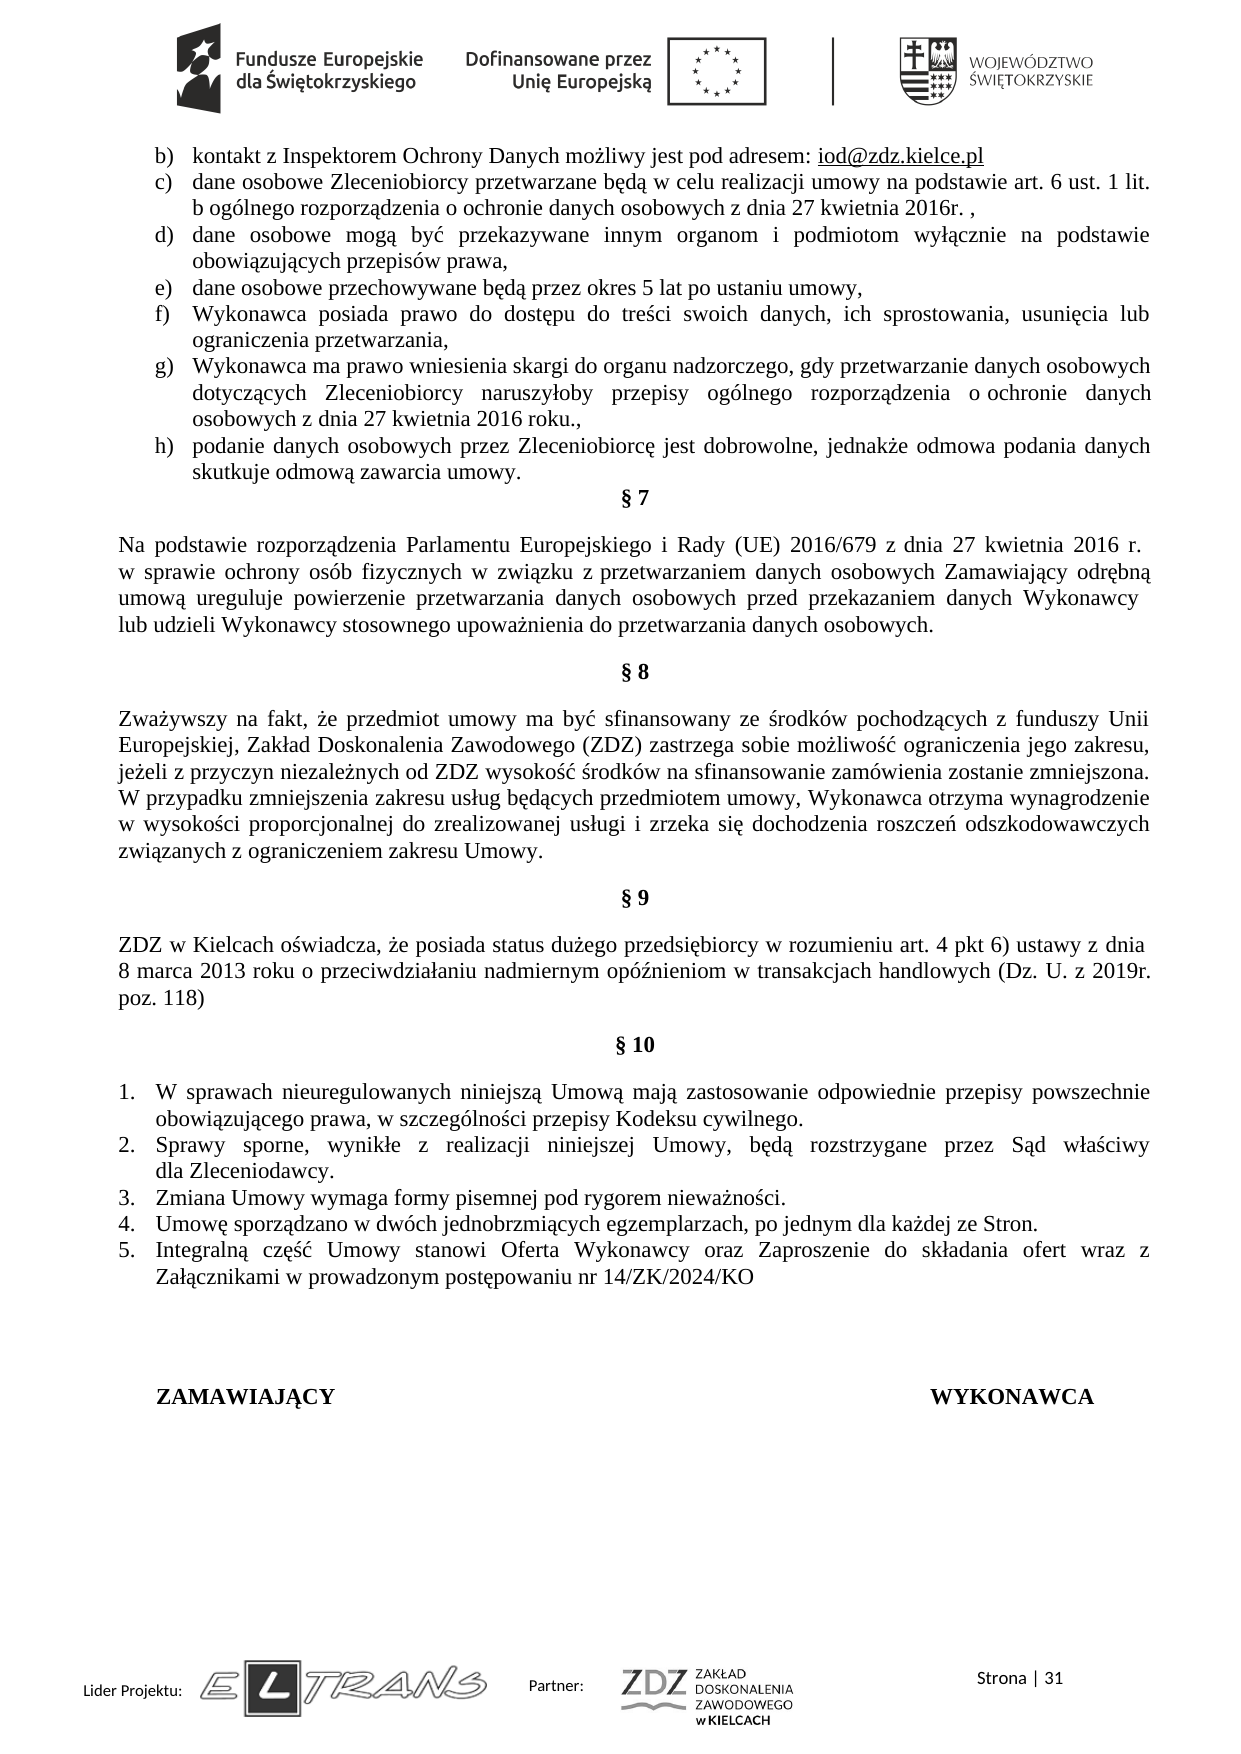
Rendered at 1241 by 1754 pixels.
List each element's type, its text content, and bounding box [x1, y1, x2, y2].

text Na podstawie rozporządzenia Parlamentu Europejskiego i Rady (UE) 2016/679 z dnia 27 kwietnia 2016 r. w sprawie ochrony osób fizycznych w związku z przetwarzaniem danych osobowych Zamawiający odrębną umową ureguluje powierzenie przetwarzania danych osobowych przed przekazaniem danych Wykonawcy lub udzieli Wykonawcy stosownego upoważnienia do przetwarzania danych osobowych. [118, 532, 1152, 637]
text ZAMAWIAJĄCY WYKONAWCA [118, 1383, 1152, 1436]
picture [619, 1667, 800, 1732]
text § 10 [118, 1031, 1152, 1057]
picture [200, 1660, 487, 1717]
list dane osobowe przechowywane będą przez okres 5 lat po ustaniu umowy, [154, 273, 1152, 300]
picture [176, 23, 1093, 114]
list dane osobowe Zleceniobiorcy przetwarzane będą w celu realizacji umowy na podstawie art. 6 ust. 1 lit. b ogólnego rozporządzenia o ochronie danych osobowych z dnia 27 kwietnia 2016r. , [154, 168, 1152, 221]
list Wykonawca posiada prawo do dostępu do treści swoich danych, ich sprostowania, usunięcia lub ograniczenia przetwarzania, [154, 300, 1152, 353]
list kontakt z Inspektorem Ochrony Danych możliwy jest pod adresem: iod@zdz.kielce.pl [154, 142, 1152, 168]
text ZDZ w Kielcach oświadcza, że posiada status dużego przedsiębiorcy w rozumieniu art. 4 pkt 6) ustawy z dnia 8 marca 2013 roku o przeciwdziałaniu nadmiernym opóźnieniom w transakcjach handlowych (Dz. U. z 2019r. poz. 118) [118, 931, 1152, 1010]
text Zważywszy na fakt, że przedmiot umowy ma być sfinansowany ze środków pochodzących z funduszy Unii Europejskiej, Zakład Doskonalenia Zawodowego (ZDZ) zastrzega sobie możliwość ograniczenia jego zakresu, jeżeli z przyczyn niezależnych od ZDZ wysokość środków na sfinansowanie zamówienia zostanie zmniejszona. W przypadku zmniejszenia zakresu usług będących przedmiotem umowy, Wykonawca otrzyma wynagrodzenie w wysokości proporcjonalnej do zrealizowanej usługi i zrzeka się dochodzenia roszczeń odszkodowawczych związanych z ograniczeniem zakresu Umowy. [118, 705, 1152, 863]
list Wykonawca ma prawo wniesienia skargi do organu nadzorczego, gdy przetwarzanie danych osobowych dotyczących Zleceniobiorcy naruszyłoby przepisy ogólnego rozporządzenia o ochronie danych osobowych z dnia 27 kwietnia 2016 roku., [154, 353, 1152, 432]
list Integralną część Umowy stanowi Oferta Wykonawcy oraz Zaproszenie do składania ofert wraz z Załącznikami w prowadzonym postępowaniu nr 14/ZK/2024/KO [118, 1236, 1152, 1289]
list dane osobowe mogą być przekazywane innym organom i podmiotom wyłącznie na podstawie obowiązujących przepisów prawa, [154, 221, 1152, 273]
list Zmiana Umowy wymaga formy pisemnej pod rygorem nieważności. [118, 1184, 1152, 1210]
list Umowę sporządzano w dwóch jednobrzmiących egzemplarzach, po jednym dla każdej ze Stron. [118, 1210, 1152, 1236]
text § 9 [118, 884, 1152, 910]
list W sprawach nieuregulowanych niniejszą Umową mają zastosowanie odpowiednie przepisy powszechnie obowiązującego prawa, w szczególności przepisy Kodeksu cywilnego. [118, 1078, 1152, 1131]
text § 7 [118, 484, 1152, 511]
text § 8 [118, 658, 1152, 684]
list podanie danych osobowych przez Zleceniobiorcę jest dobrowolne, jednakże odmowa podania danych skutkuje odmową zawarcia umowy. [154, 432, 1152, 484]
list Sprawy sporne, wynikłe z realizacji niniejszej Umowy, będą rozstrzygane przez Sąd właściwy dla Zleceniodawcy. [118, 1131, 1152, 1184]
